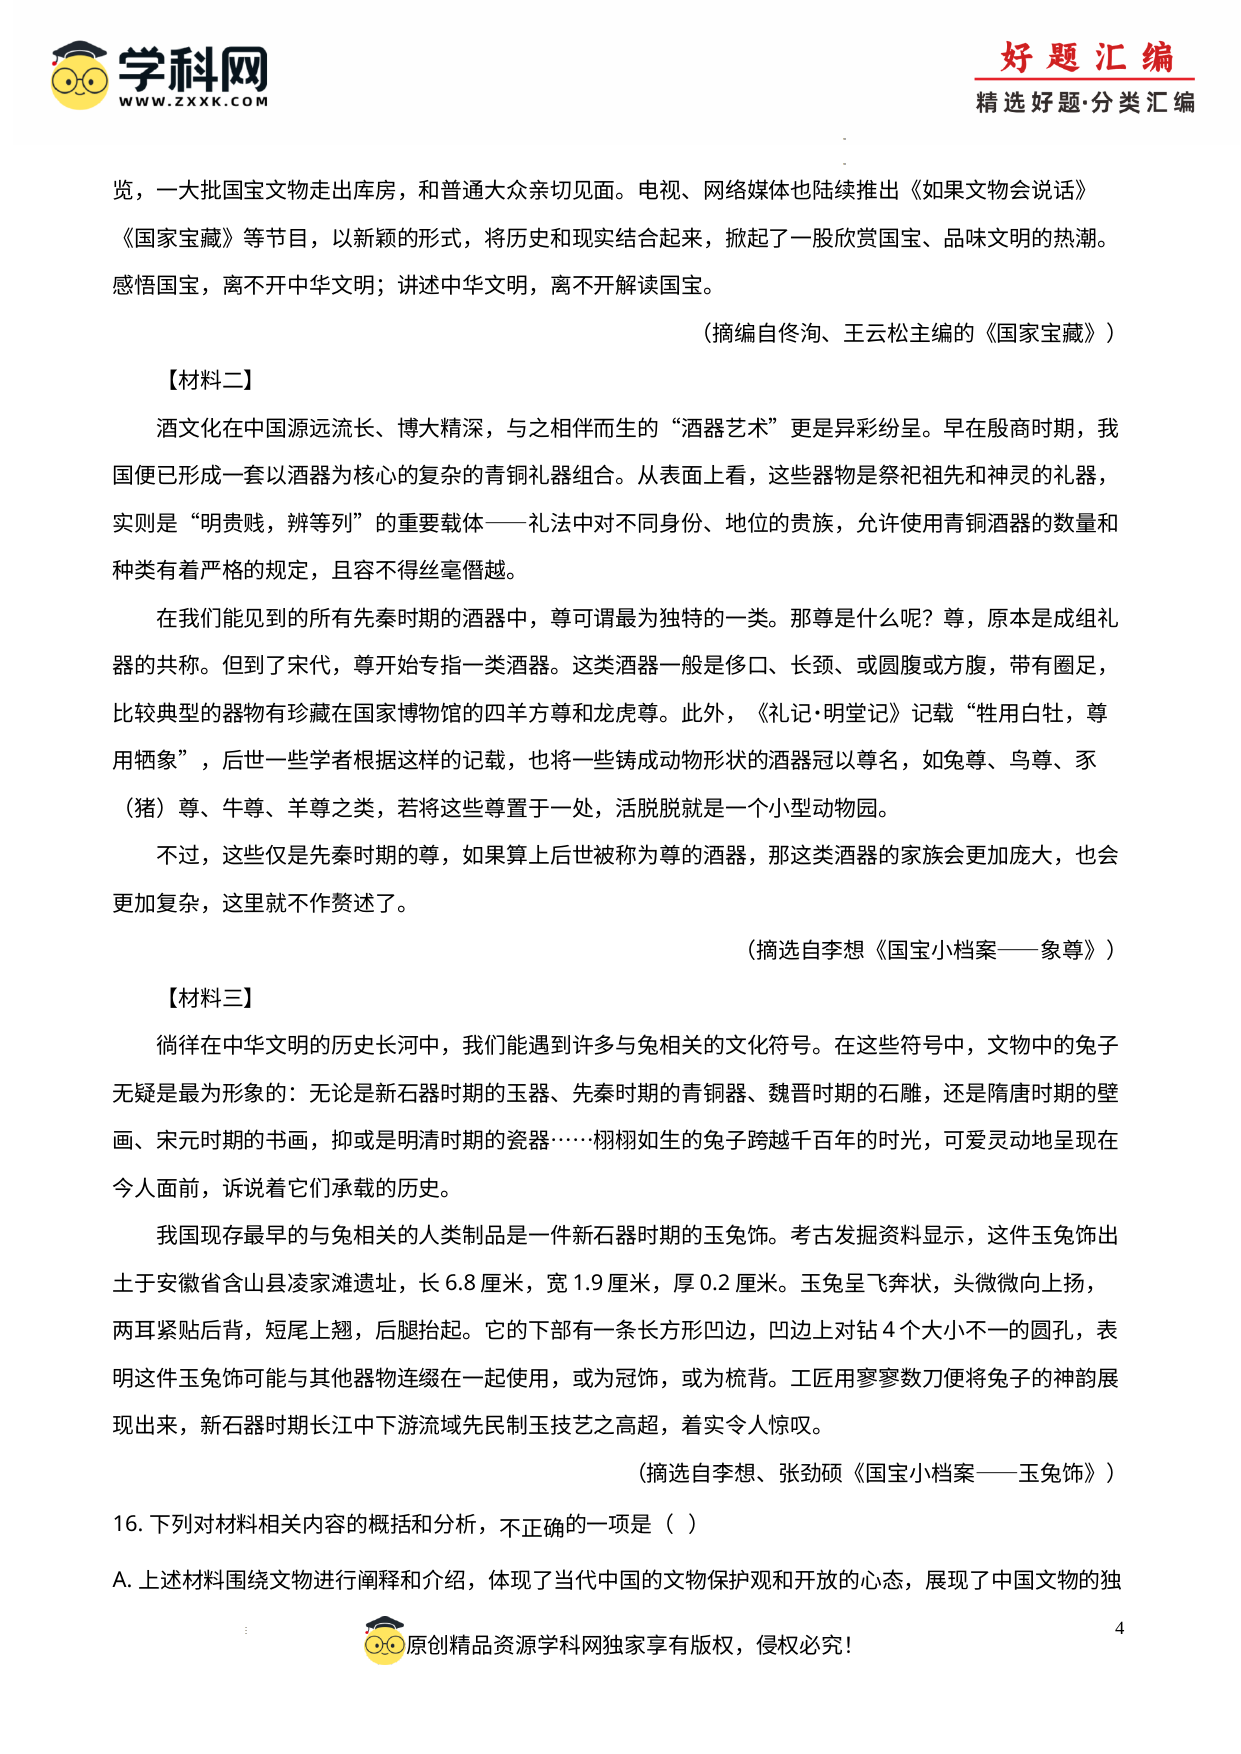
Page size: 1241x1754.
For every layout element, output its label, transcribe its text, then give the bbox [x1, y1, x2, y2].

text 徜徉在中华文明的历史长河中，我们能遇到许多与兔相关的文化符号。在这些符号中，文物中的兔子无疑是最为形象的：无论是新石器时期的玉器、先秦时期的青铜器、魏晋时期的石雕，还是隋唐时期的壁画、宋元时期的书画，抑或是明清时期的瓷器……栩栩如生的兔子跨越千百年的时光，可爱灵动地呈现在今人面前，诉说着它们承载的历史。 [112, 1028, 1128, 1202]
text （摘选自李想、张劲硕《国宝小档案——玉兔饰》） [112, 1456, 1128, 1487]
text 在我们能见到的所有先秦时期的酒器中，尊可谓最为独特的一类。那尊是什么呢？尊，原本是成组礼器的共称。但到了宋代，尊开始专指一类酒器。这类酒器一般是侈口、长颈、或圆腹或方腹，带有圈足，比较典型的器物有珍藏在国家博物馆的四羊方尊和龙虎尊。此外，《礼记˙明堂记》记载“牲用白牡，尊用牺象”，后世一些学者根据这样的记载，也将一些铸成动物形状的酒器冠以尊名，如兔尊、鸟尊、豕（猪）尊、牛尊、羊尊之类，若将这些尊置于一处，活脱脱就是一个小型动物园。 [112, 601, 1128, 822]
picture [12, 0, 1241, 145]
text 酒文化在中国源远流长、博大精深，与之相伴而生的“酒器艺术”更是异彩纷呈。早在殷商时期，我国便已形成一套以酒器为核心的复杂的青铜礼器组合。从表面上看，这些器物是祭祀祖先和神灵的礼器，实则是“明贵贱，辨等列”的重要载体——礼法中对不同身份、地位的贵族，允许使用青铜酒器的数量和种类有着严格的规定，且容不得丝毫僭越。 [112, 411, 1128, 585]
text （摘选自李想《国宝小档案——象尊》） [112, 933, 1128, 965]
text 16. 下列对材料相关内容的概括和分析，不正确的一项是（ ） [112, 1503, 1128, 1543]
text 【材料三】 [112, 981, 1128, 1012]
text A. 上述材料围绕文物进行阐释和介绍，体现了当代中国的文物保护观和开放的心态，展现了中国文物的独特价值和不朽魅力。 [112, 1563, 1128, 1594]
text （摘编自佟洵、王云松主编的《国家宝藏》） [112, 316, 1128, 347]
text 不过，这些仅是先秦时期的尊，如果算上后世被称为尊的酒器，那这类酒器的家族会更加庞大，也会更加复杂，这里就不作赘述了。 [112, 838, 1128, 917]
text 【材料二】 [112, 363, 1128, 395]
picture [364, 1616, 406, 1665]
text 我国现存最早的与兔相关的人类制品是一件新石器时期的玉兔饰。考古发掘资料显示，这件玉兔饰出土于安徽省含山县凌家滩遗址，长6.8厘米，宽1.9厘米，厚0.2厘米。玉兔呈飞奔状，头微微向上扬，两耳紧贴后背，短尾上翘，后腿抬起。它的下部有一条长方形凹边，凹边上对钻4个大小不一的圆孔，表明这件玉兔饰可能与其他器物连缀在一起使用，或为冠饰，或为梳背。工匠用寥寥数刀便将兔子的神韵展现出来，新石器时期长江中下游流域先民制玉技艺之高超，着实令人惊叹。 [112, 1218, 1128, 1440]
